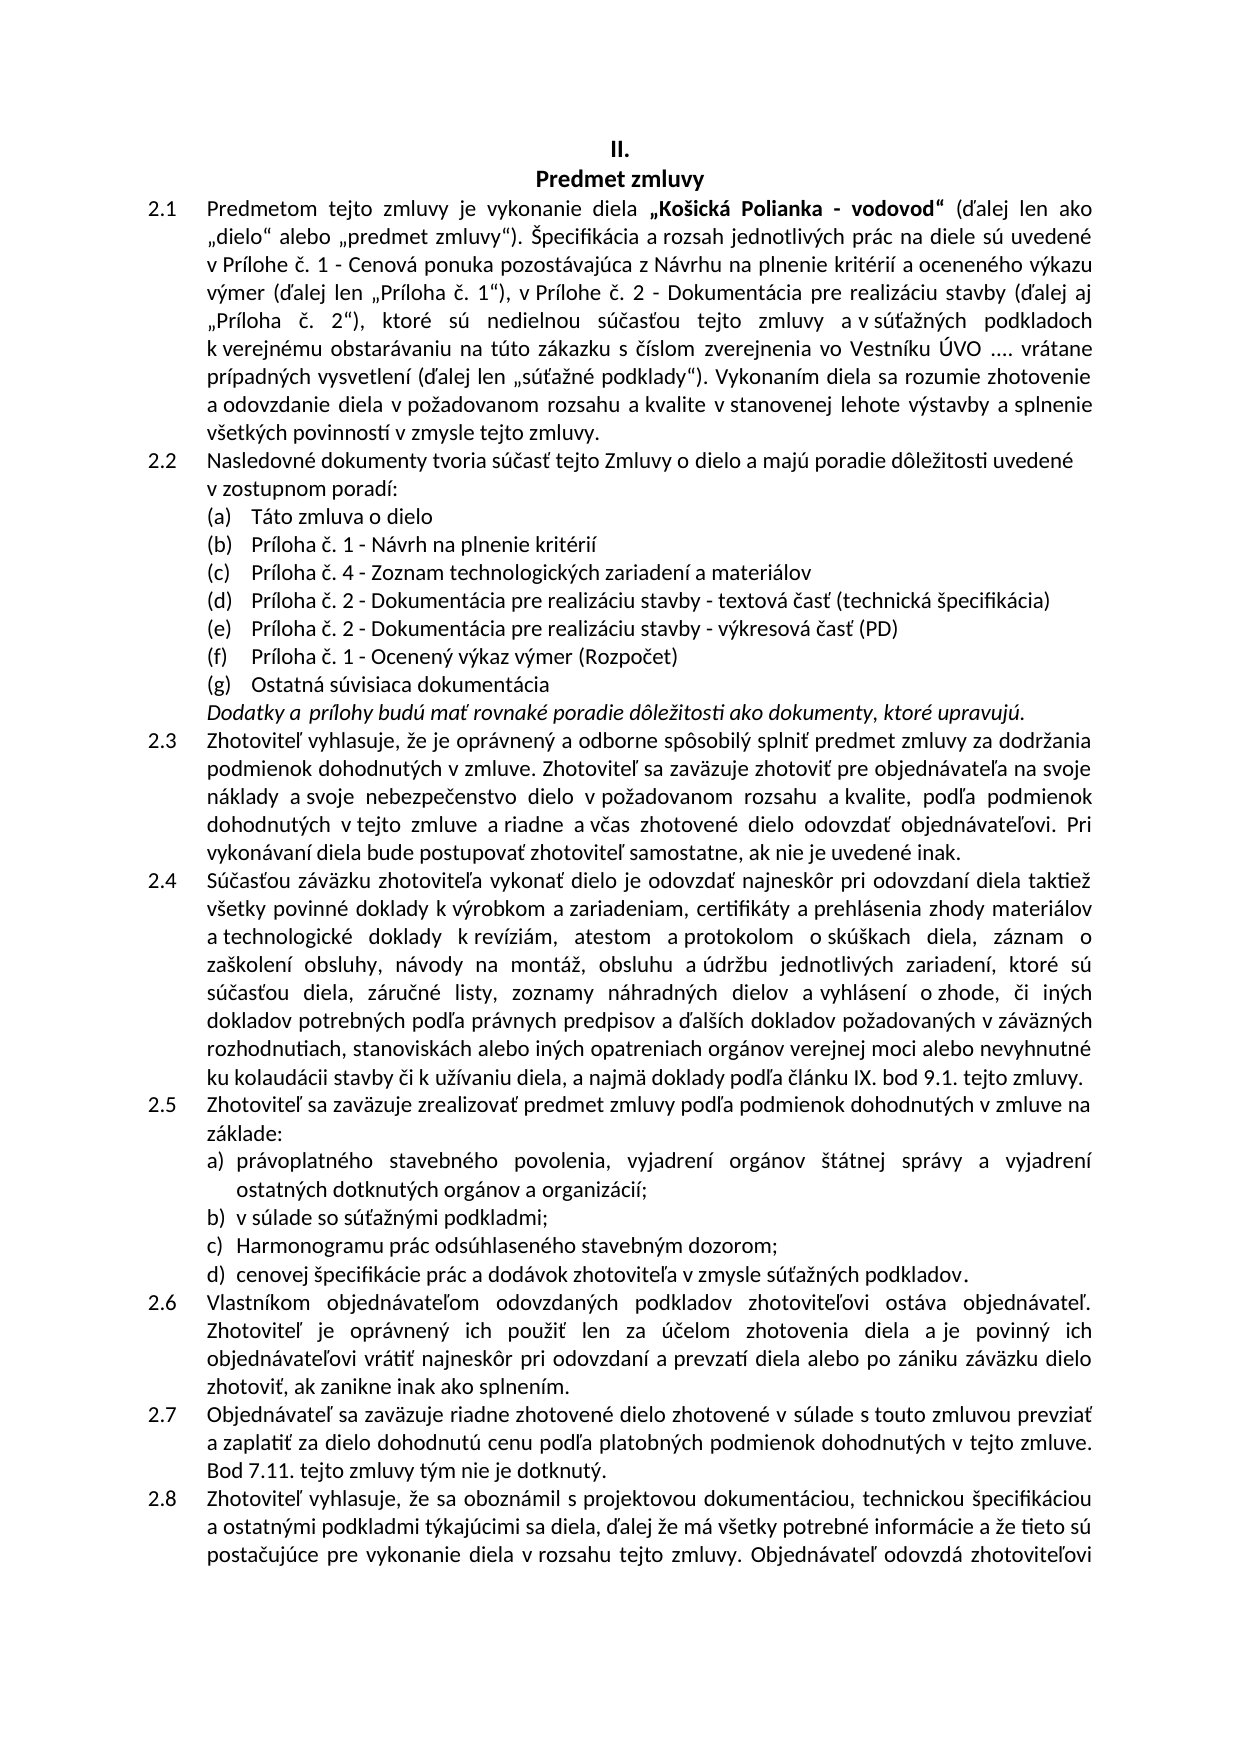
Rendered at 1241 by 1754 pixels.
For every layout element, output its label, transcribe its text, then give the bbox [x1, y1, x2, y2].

list Príloha č. 4 - Zoznam technologických zariadení a materiálov [207, 558, 1093, 586]
list Táto zmluva o dielo [207, 502, 1093, 530]
list Nasledovné dokumenty tvoria súčasť tejto Zmluvy o dielo a majú poradie dôležitosti uvedené v zostupnom poradí: [148, 446, 1093, 502]
list v súlade so súťažnými podkladmi; [207, 1203, 1093, 1231]
list Príloha č. 2 - Dokumentácia pre realizáciu stavby - výkresová časť (PD) [207, 614, 1093, 642]
list Zhotoviteľ vyhlasuje, že je oprávnený a odborne spôsobilý splniť predmet zmluvy za dodržania podmienok dohodnutých v zmluve. Zhotoviteľ sa zaväzuje zhotoviť pre objednávateľa na svoje náklady a svoje nebezpečenstvo dielo v požadovanom rozsahu a kvalite, podľa podmienok dohodnutých v tejto zmluve a riadne a včas zhotovené dielo odovzdať objednávateľovi. Pri vykonávaní diela bude postupovať zhotoviteľ samostatne, ak nie je uvedené inak. [148, 726, 1093, 866]
list cenovej špecifikácie prác a dodávok zhotoviteľa v zmysle súťažných podkladov. [207, 1259, 1093, 1288]
list Objednávateľ sa zaväzuje riadne zhotovené dielo zhotovené v súlade s touto zmluvou prevziať a zaplatiť za dielo dohodnutú cenu podľa platobných podmienok dohodnutých v tejto zmluve. Bod 7.11. tejto zmluvy tým nie je dotknutý. [148, 1400, 1093, 1484]
list Súčasťou záväzku zhotoviteľa vykonať dielo je odovzdať najneskôr pri odovzdaní diela taktiež všetky povinné doklady k výrobkom a zariadeniam, certifikáty a prehlásenia zhody materiálov a technologické doklady k revíziám, atestom a protokolom o skúškach diela, záznam o zaškolení obsluhy, návody na montáž, obsluhu a údržbu jednotlivých zariadení, ktoré sú súčasťou diela, záručné listy, zoznamy náhradných dielov a vyhlásení o zhode, či iných dokladov potrebných podľa právnych predpisov a ďalších dokladov požadovaných v záväzných rozhodnutiach, stanoviskách alebo iných opatreniach orgánov verejnej moci alebo nevyhnutné ku kolaudácii stavby či k užívaniu diela, a najmä doklady podľa článku IX. bod 9.1. tejto zmluvy. [148, 866, 1093, 1091]
list Harmonogramu prác odsúhlaseného stavebným dozorom; [207, 1231, 1093, 1259]
list Príloha č. 2 - Dokumentácia pre realizáciu stavby - textová časť (technická špecifikácia) [207, 586, 1093, 614]
list Príloha č. 1 - Návrh na plnenie kritérií [207, 530, 1093, 558]
list Ostatná súvisiaca dokumentácia [207, 670, 1093, 698]
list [148, 1484, 1093, 1568]
list právoplatného stavebného povolenia, vyjadrení orgánov štátnej správy a vyjadrení ostatných dotknutých orgánov a organizácií; [207, 1147, 1093, 1203]
list Vlastníkom objednávateľom odovzdaných podkladov zhotoviteľovi ostáva objednávateľ. Zhotoviteľ je oprávnený ich použiť len za účelom zhotovenia diela a je povinný ich objednávateľovi vrátiť najneskôr pri odovzdaní a prevzatí diela alebo po zániku záväzku dielo zhotoviť, ak zanikne inak ako splnením. [148, 1288, 1093, 1400]
list Predmetom tejto zmluvy je vykonanie diela „Košická Polianka - vodovod“ (ďalej len ako „dielo“ alebo „predmet zmluvy“). Špecifikácia a rozsah jednotlivých prác na diele sú uvedené v Prílohe č. 1 - Cenová ponuka pozostávajúca z Návrhu na plnenie kritérií a oceneného výkazu výmer (ďalej len „Príloha č. 1“), v Prílohe č. 2 - Dokumentácia pre realizáciu stavby (ďalej aj „Príloha č. 2“), ktoré sú nedielnou súčasťou tejto zmluvy a v súťažných podkladoch k verejnému obstarávaniu na túto zákazku s číslom zverejnenia vo Vestníku ÚVO .... vrátane prípadných vysvetlení (ďalej len „súťažné podklady“). Vykonaním diela sa rozumie zhotovenie a odovzdanie diela v požadovanom rozsahu a kvalite v stanovenej lehote výstavby a splnenie všetkých povinností v zmysle tejto zmluvy. [148, 194, 1093, 446]
list Zhotoviteľ sa zaväzuje zrealizovať predmet zmluvy podľa podmienok dohodnutých v zmluve na základe: [148, 1091, 1093, 1147]
text Dodatky a prílohy budú mať rovnaké poradie dôležitosti ako dokumenty, ktoré upravujú. [207, 698, 1093, 726]
text Predmet zmluvy [148, 163, 1093, 194]
text II. [148, 133, 1093, 163]
list Príloha č. 1 - Ocenený výkaz výmer (Rozpočet) [207, 642, 1093, 670]
